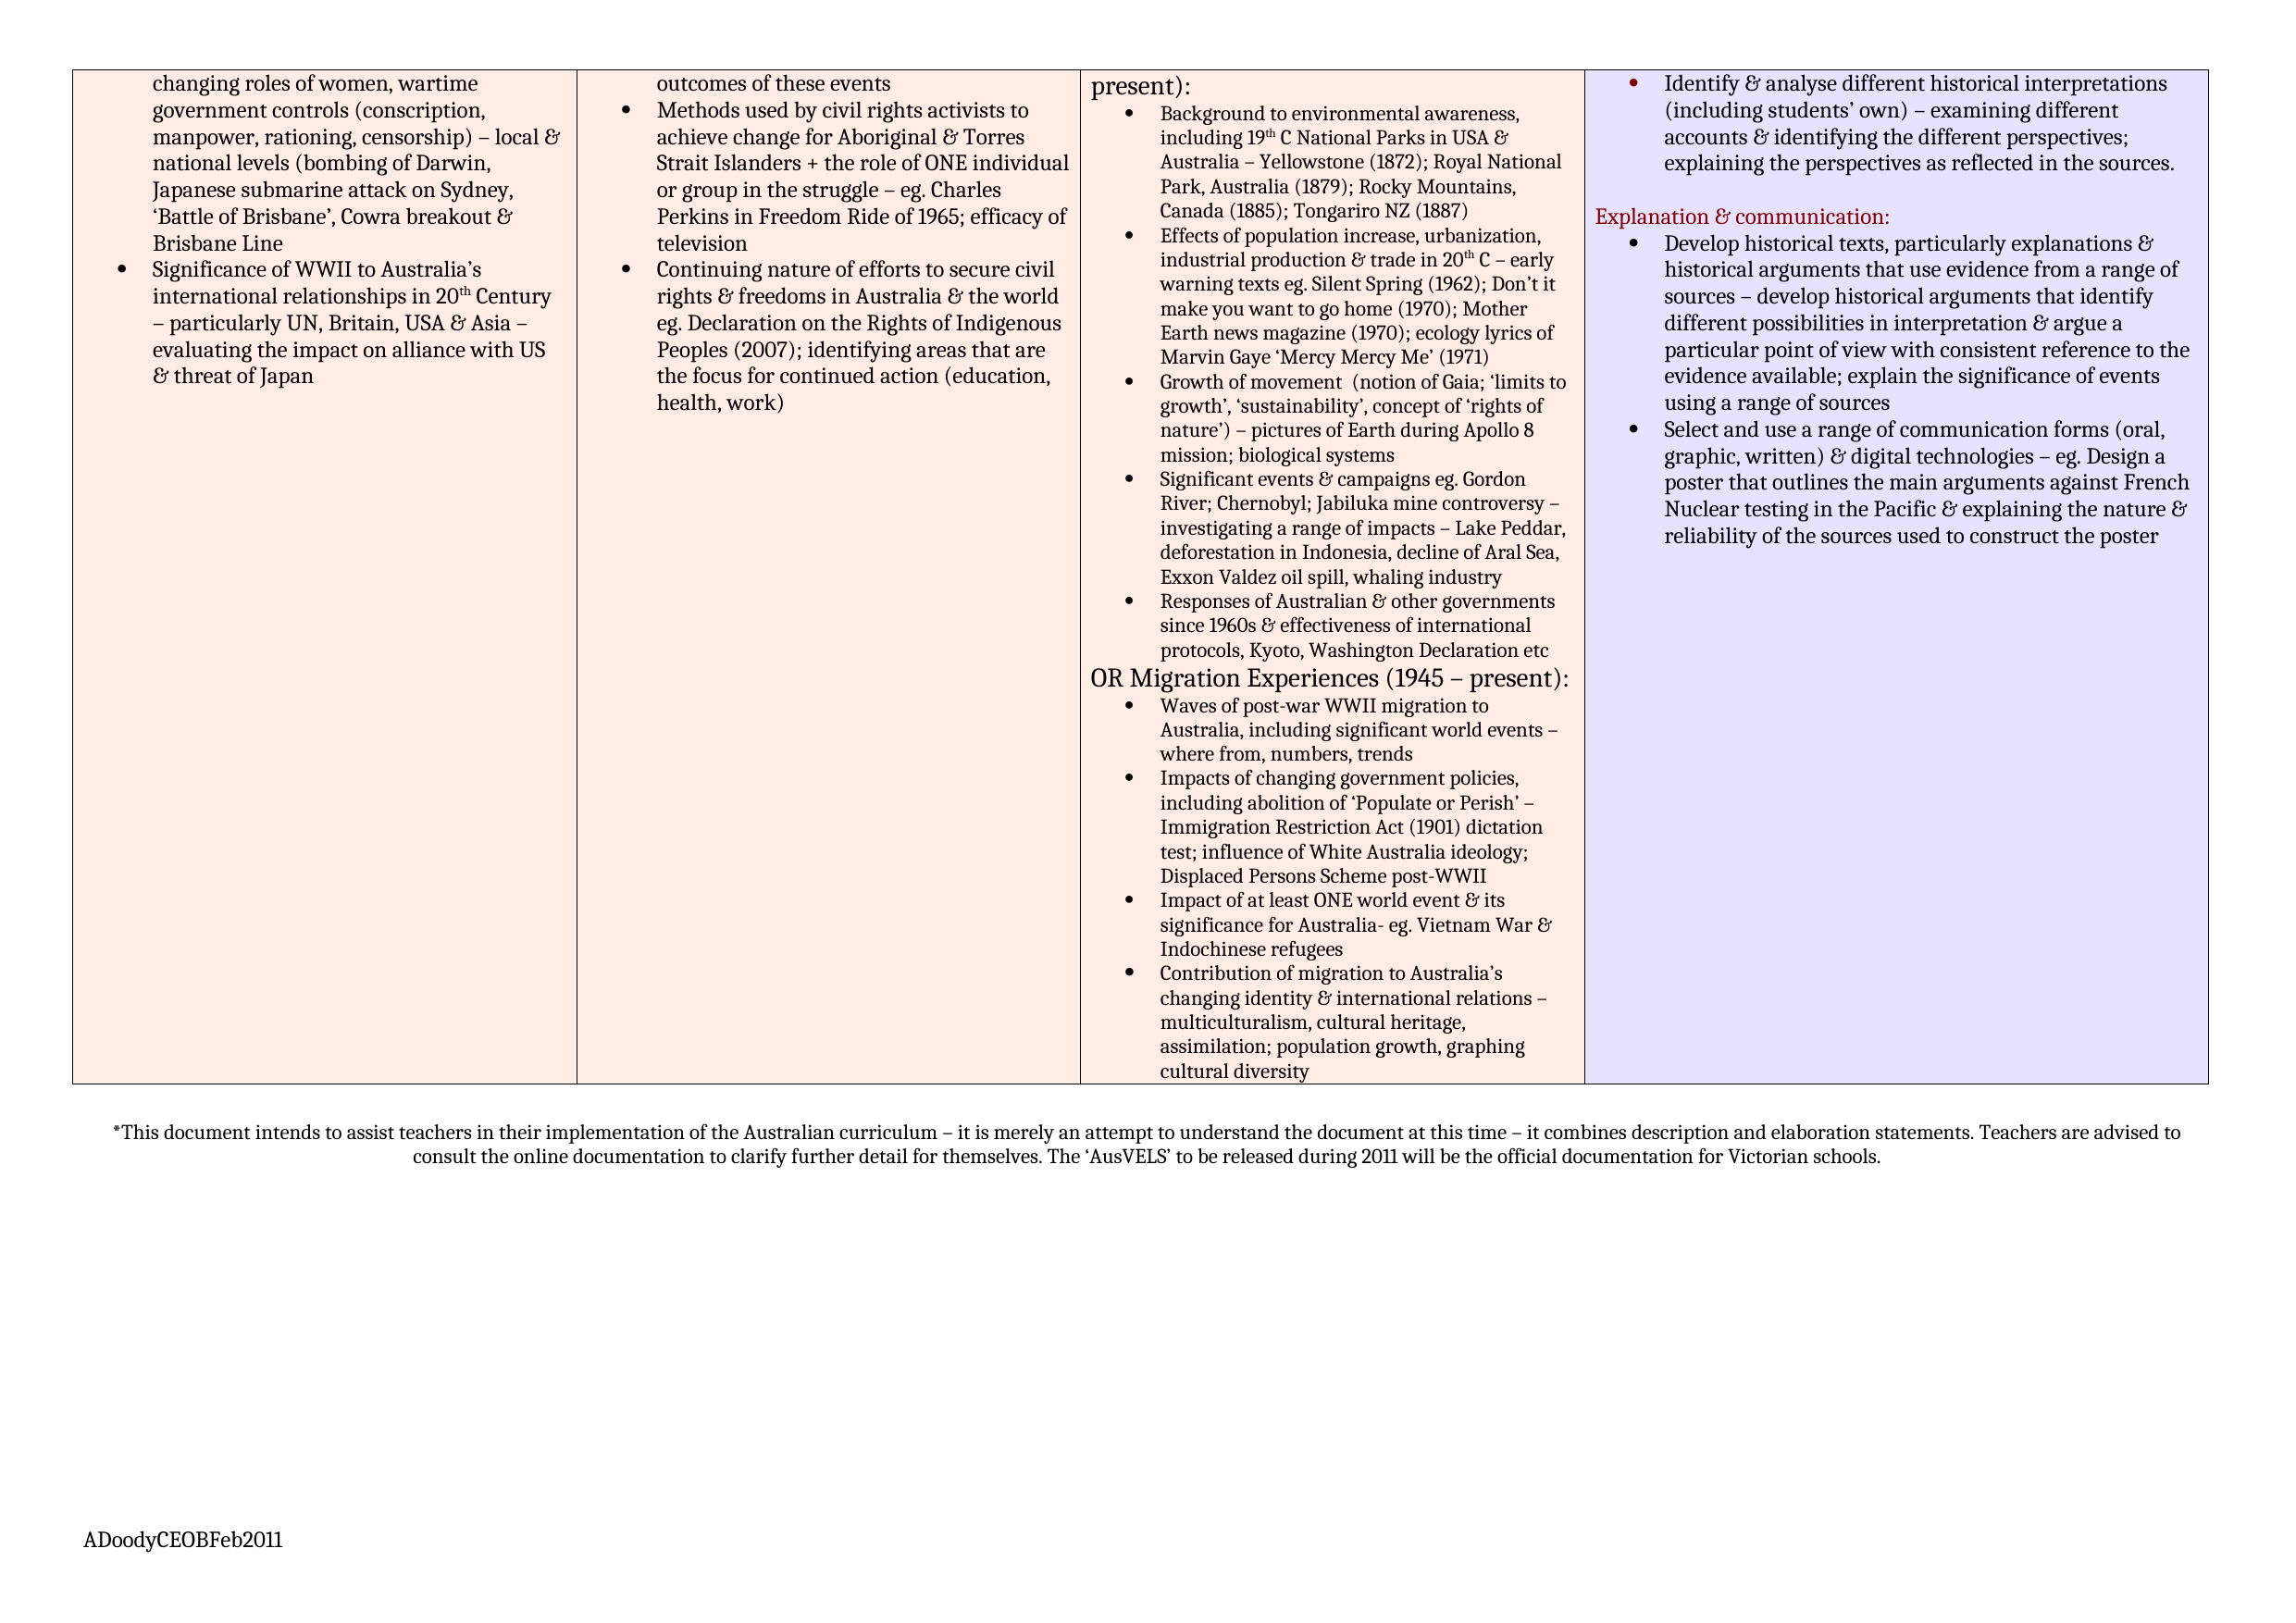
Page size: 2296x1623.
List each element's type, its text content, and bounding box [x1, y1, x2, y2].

text *This document intends to assist teachers in their implementation of the Australian curriculum – it is merely an attempt to understand the document at this time – it combines description and elaboration statements. Teachers are advised to consult the online documentation to clarify further detail for themselves. The ‘AusVELS’ to be released during 2011 will be the official documentation for Victorian schools. [83, 1120, 2212, 1169]
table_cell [577, 70, 1080, 1084]
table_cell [73, 70, 577, 1084]
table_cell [1081, 70, 1584, 1084]
